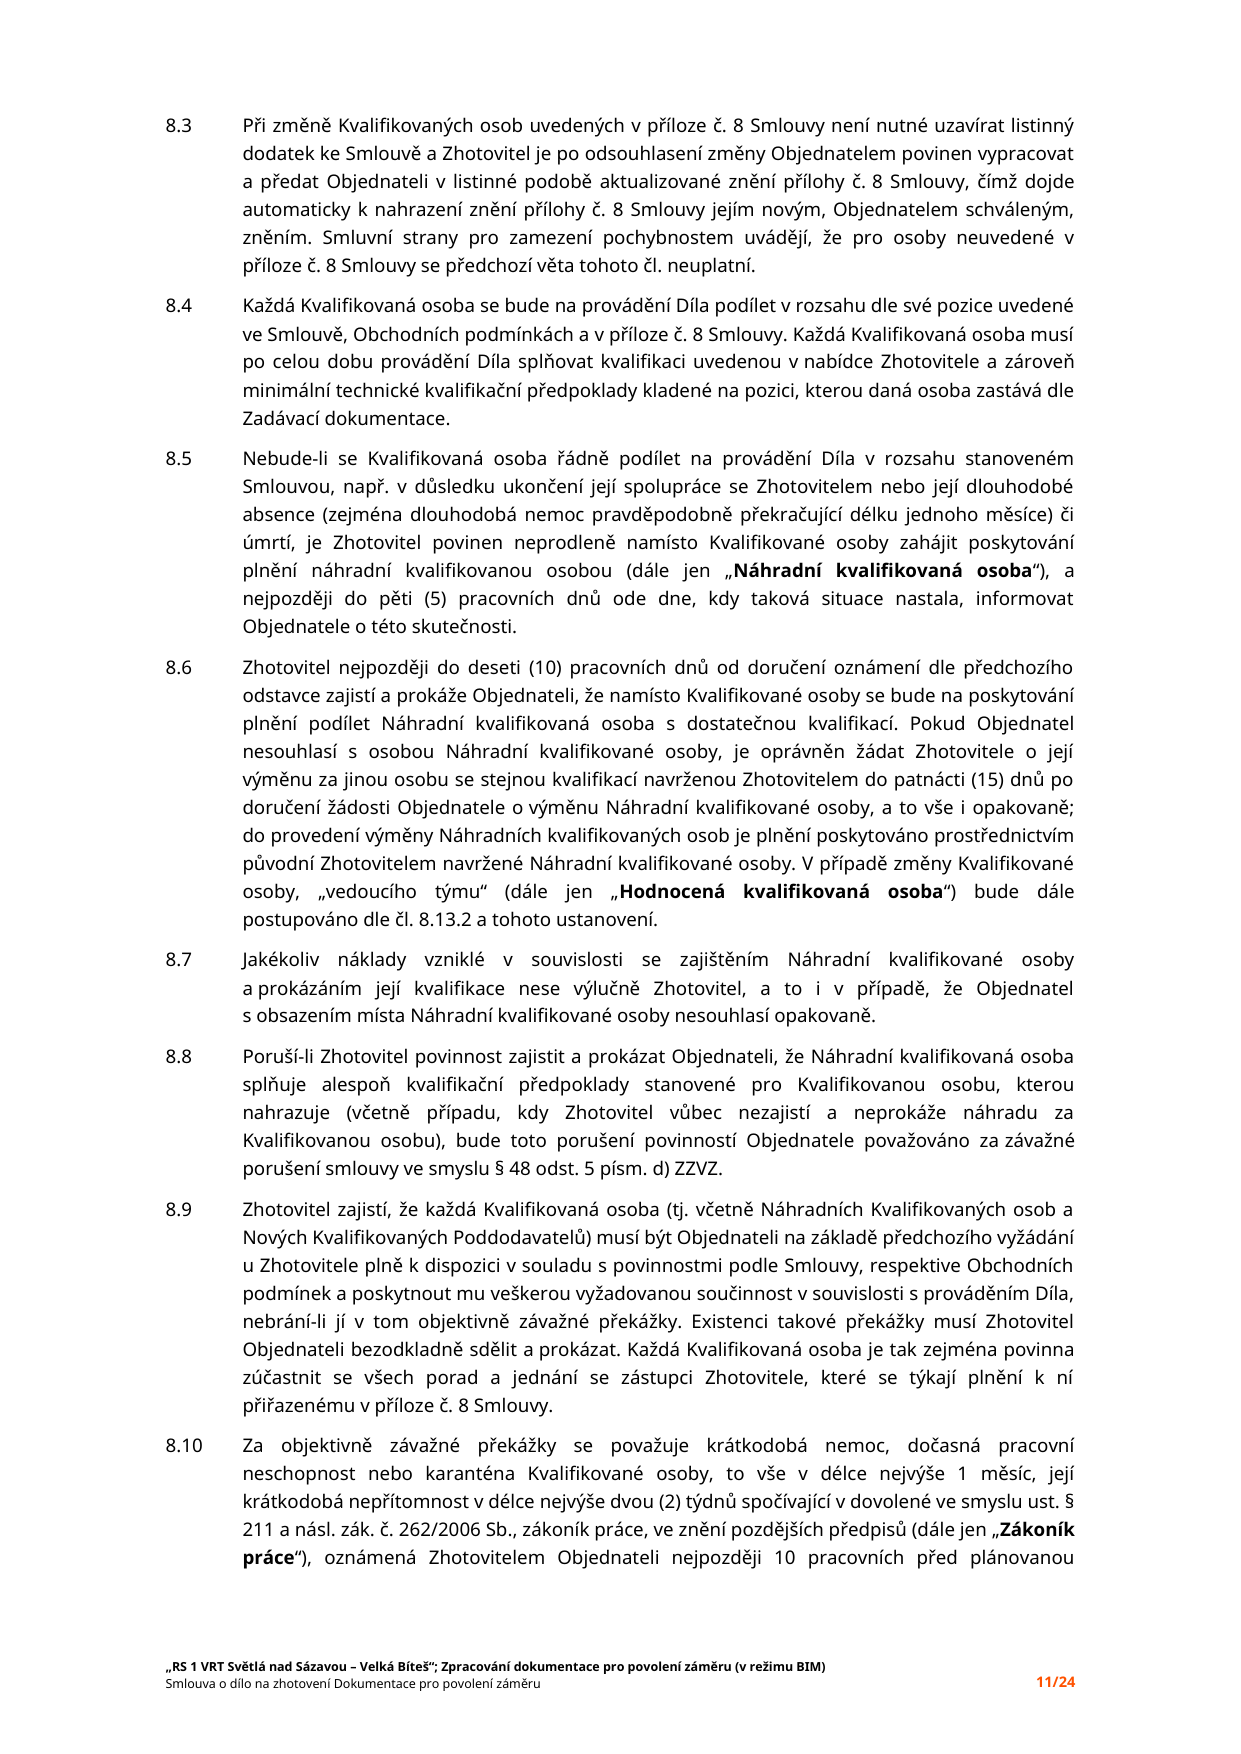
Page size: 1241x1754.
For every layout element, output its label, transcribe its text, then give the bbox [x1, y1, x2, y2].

text Poruší-li Zhotovitel povinnost zajistit a prokázat Objednateli, že Náhradní kvalifikovaná osoba splňuje alespoň kvalifikační předpoklady stanovené pro Kvalifikovanou osobu, kterou nahrazuje (včetně případu, kdy Zhotovitel vůbec nezajistí a neprokáže náhradu za Kvalifikovanou osobu), bude toto porušení povinností Objednatele považováno za závažné porušení smlouvy ve smyslu § 48 odst. 5 písm. d) ZZVZ. [165, 1043, 1075, 1181]
text Nebude-li se Kvalifikovaná osoba řádně podílet na provádění Díla v rozsahu stanoveném Smlouvou, např. v důsledku ukončení její spolupráce se Zhotovitelem nebo její dlouhodobé absence (zejména dlouhodobá nemoc pravděpodobně překračující délku jednoho měsíce) či úmrtí, je Zhotovitel povinen neprodleně namísto Kvalifikované osoby zahájit poskytování plnění náhradní kvalifikovanou osobou (dále jen „Náhradní kvalifikovaná osoba“), a nejpozději do pěti (5) pracovních dnů ode dne, kdy taková situace nastala, informovat Objednatele o této skutečnosti. [165, 445, 1075, 639]
text Zhotovitel zajistí, že každá Kvalifikovaná osoba (tj. včetně Náhradních Kvalifikovaných osob a Nových Kvalifikovaných Poddodavatelů) musí být Objednateli na základě předchozího vyžádání u Zhotovitele plně k dispozici v souladu s povinnostmi podle Smlouvy, respektive Obchodních podmínek a poskytnout mu veškerou vyžadovanou součinnost v souvislosti s prováděním Díla, nebrání-li jí v tom objektivně závažné překážky. Existenci takové překážky musí Zhotovitel Objednateli bezodkladně sdělit a prokázat. Každá Kvalifikovaná osoba je tak zejména povinna zúčastnit se všech porad a jednání se zástupci Zhotovitele, které se týkají plnění k ní přiřazenému v příloze č. 8 Smlouvy. [165, 1196, 1075, 1418]
text Při změně Kvalifikovaných osob uvedených v příloze č. 8 Smlouvy není nutné uzavírat listinný dodatek ke Smlouvě a Zhotovitel je po odsouhlasení změny Objednatelem povinen vypracovat a předat Objednateli v listinné podobě aktualizované znění přílohy č. 8 Smlouvy, čímž dojde automaticky k nahrazení znění přílohy č. 8 Smlouvy jejím novým, Objednatelem schváleným, zněním. Smluvní strany pro zamezení pochybnostem uvádějí, že pro osoby neuvedené v příloze č. 8 Smlouvy se předchozí věta tohoto čl. neuplatní. [165, 112, 1075, 278]
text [165, 1433, 1075, 1570]
text Zhotovitel nejpozději do deseti (10) pracovních dnů od doručení oznámení dle předchozího odstavce zajistí a prokáže Objednateli, že namísto Kvalifikované osoby se bude na poskytování plnění podílet Náhradní kvalifikovaná osoba s dostatečnou kvalifikací. Pokud Objednatel nesouhlasí s osobou Náhradní kvalifikované osoby, je oprávněn žádat Zhotovitele o její výměnu za jinou osobu se stejnou kvalifikací navrženou Zhotovitelem do patnácti (15) dnů po doručení žádosti Objednatele o výměnu Náhradní kvalifikované osoby, a to vše i opakovaně; do provedení výměny Náhradních kvalifikovaných osob je plnění poskytováno prostřednictvím původní Zhotovitelem navržené Náhradní kvalifikované osoby. V případě změny Kvalifikované osoby, „vedoucího týmu“ (dále jen „Hodnocená kvalifikovaná osoba“) bude dále postupováno dle čl. 8.13.2 a tohoto ustanovení. [165, 654, 1075, 932]
text Jakékoliv náklady vzniklé v souvislosti se zajištěním Náhradní kvalifikované osoby a prokázáním její kvalifikace nese výlučně Zhotovitel, a to i v případě, že Objednatel s obsazením místa Náhradní kvalifikované osoby nesouhlasí opakovaně. [165, 947, 1075, 1028]
text Každá Kvalifikovaná osoba se bude na provádění Díla podílet v rozsahu dle své pozice uvedené ve Smlouvě, Obchodních podmínkách a v příloze č. 8 Smlouvy. Každá Kvalifikovaná osoba musí po celou dobu provádění Díla splňovat kvalifikaci uvedenou v nabídce Zhotovitele a zároveň minimální technické kvalifikační předpoklady kladené na pozici, kterou daná osoba zastává dle Zadávací dokumentace. [165, 293, 1075, 430]
